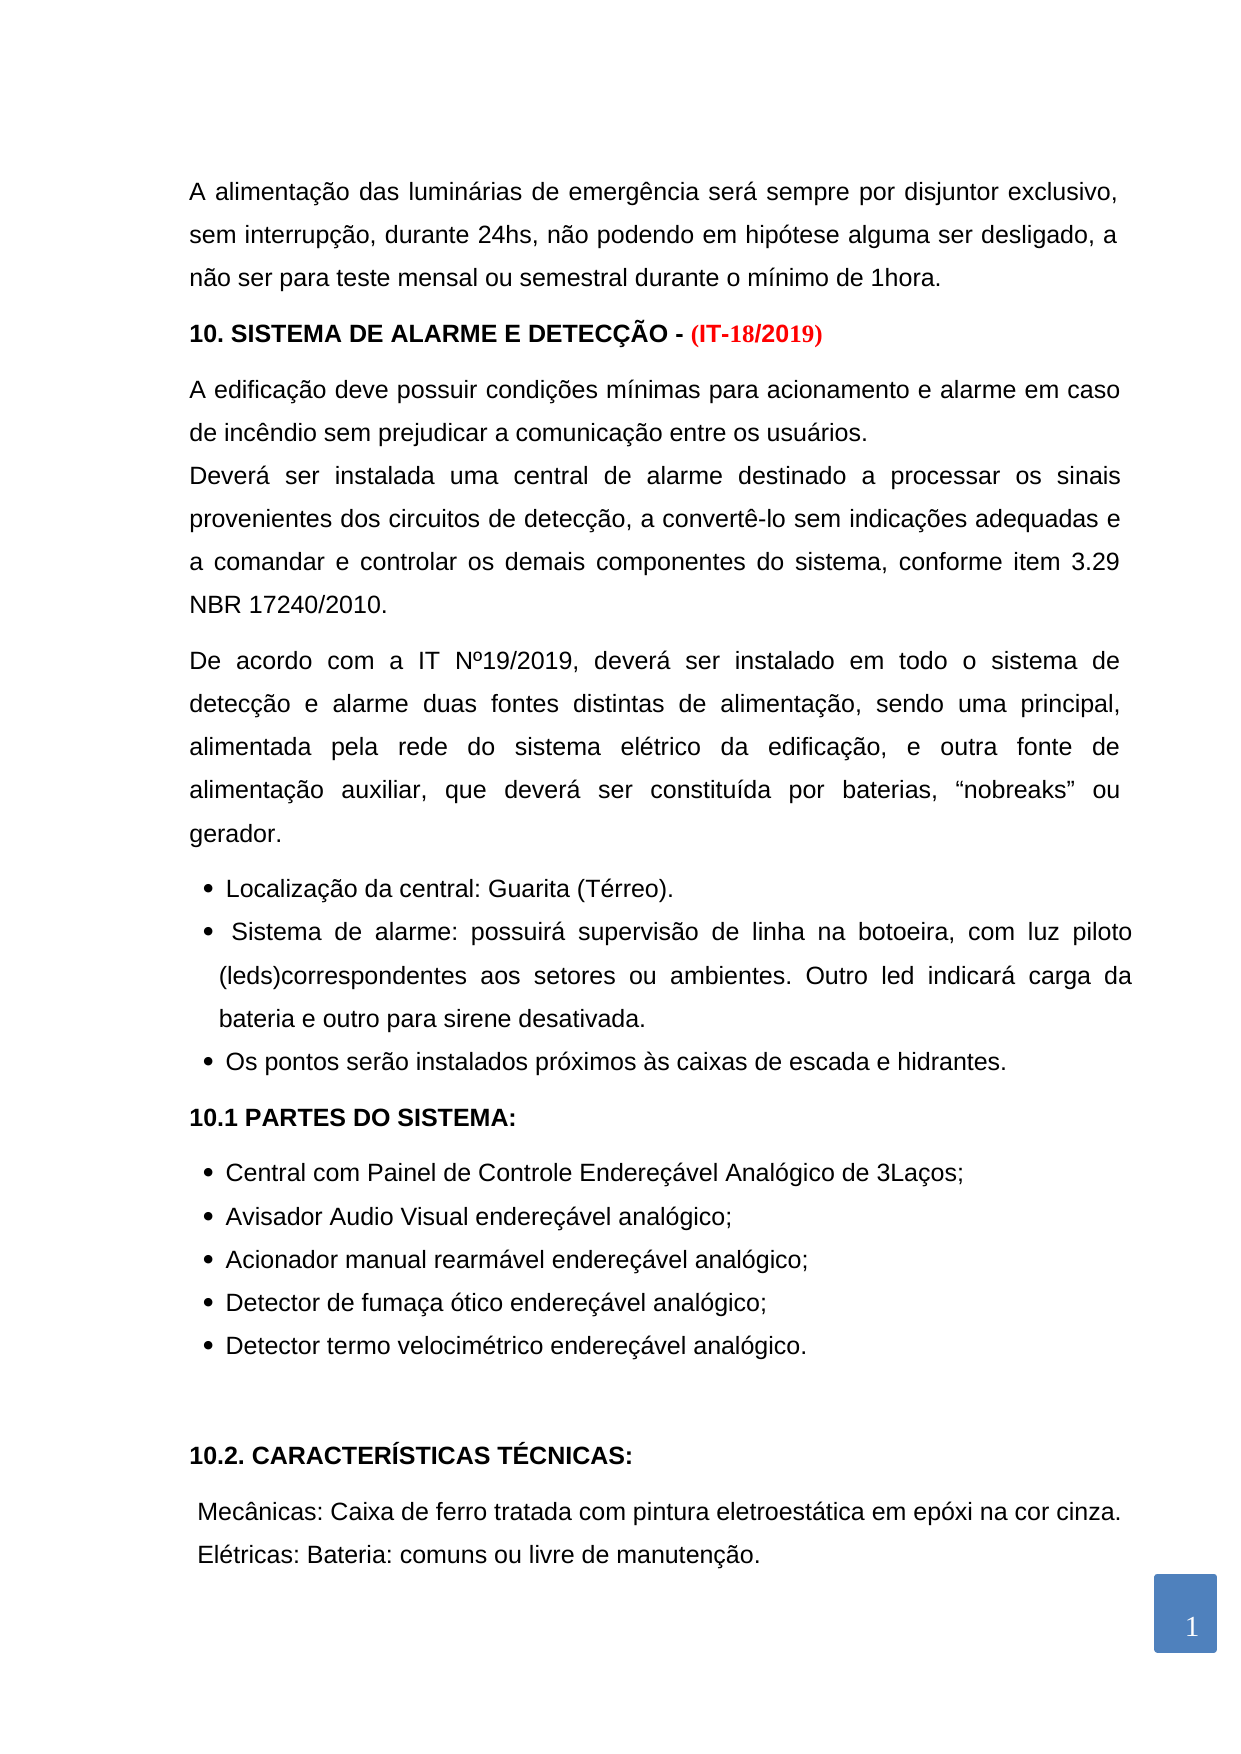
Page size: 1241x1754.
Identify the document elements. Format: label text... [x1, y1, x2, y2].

subtitle 10. SISTEMA DE ALARME E DETECÇÃO - (IT-18/2019) [159, 319, 1119, 348]
text De acordo com a IT Nº19/2019, deverá ser instalado em todo o sistema de detecção e alarme duas fontes distintas de alimentação, sendo uma principal, alimentada pela rede do sistema elétrico da edificação, e outra fonte de alimentação auxiliar, que deverá ser constituída por baterias, “nobreaks” ou gerador. [189, 646, 1122, 847]
text 10.2. CARACTERÍSTICAS TÉCNICAS: [189, 1441, 1034, 1470]
text Elétricas: Bateria: comuns ou livre de manutenção. [197, 1540, 1119, 1569]
list Localização da central: Guarita (Térreo). [204, 874, 1034, 903]
text Mecânicas: Caixa de ferro tratada com pintura eletroestática em epóxi na cor cinza. [197, 1497, 1163, 1526]
text Deverá ser instalada uma central de alarme destinado a processar os sinais provenientes dos circuitos de detecção, a convertê-lo sem indicações adequadas e a comandar e controlar os demais componentes do sistema, conforme item 3.29 NBR 17240/2010. [189, 461, 1122, 619]
list Central com Painel de Controle Endereçável Analógico de 3Laços; [204, 1158, 1034, 1187]
list Acionador manual rearmável endereçável analógico; [204, 1245, 1034, 1273]
list Os pontos serão instalados próximos às caixas de escada e hidrantes. [204, 1047, 1034, 1076]
list Detector termo velocimétrico endereçável analógico. [204, 1331, 1034, 1360]
list Avisador Audio Visual endereçável analógico; [204, 1201, 1034, 1230]
text A alimentação das luminárias de emergência será sempre por disjuntor exclusivo, sem interrupção, durante 24hs, não podendo em hipótese alguma ser desligado, a não ser para teste mensal ou semestral durante o mínimo de 1hora. [189, 177, 1119, 292]
list Detector de fumaça ótico endereçável analógico; [204, 1288, 1034, 1317]
text A edificação deve possuir condições mínimas para acionamento e alarme em caso de incêndio sem prejudicar a comunicação entre os usuários. [189, 375, 1122, 447]
text 10.1 PARTES DO SISTEMA: [189, 1103, 1034, 1131]
list Sistema de alarme: possuirá supervisão de linha na botoeira, com luz piloto (leds)correspondentes aos setores ou ambientes. Outro led indicará carga da bateria e outro para sirene desativada. [204, 917, 1134, 1032]
